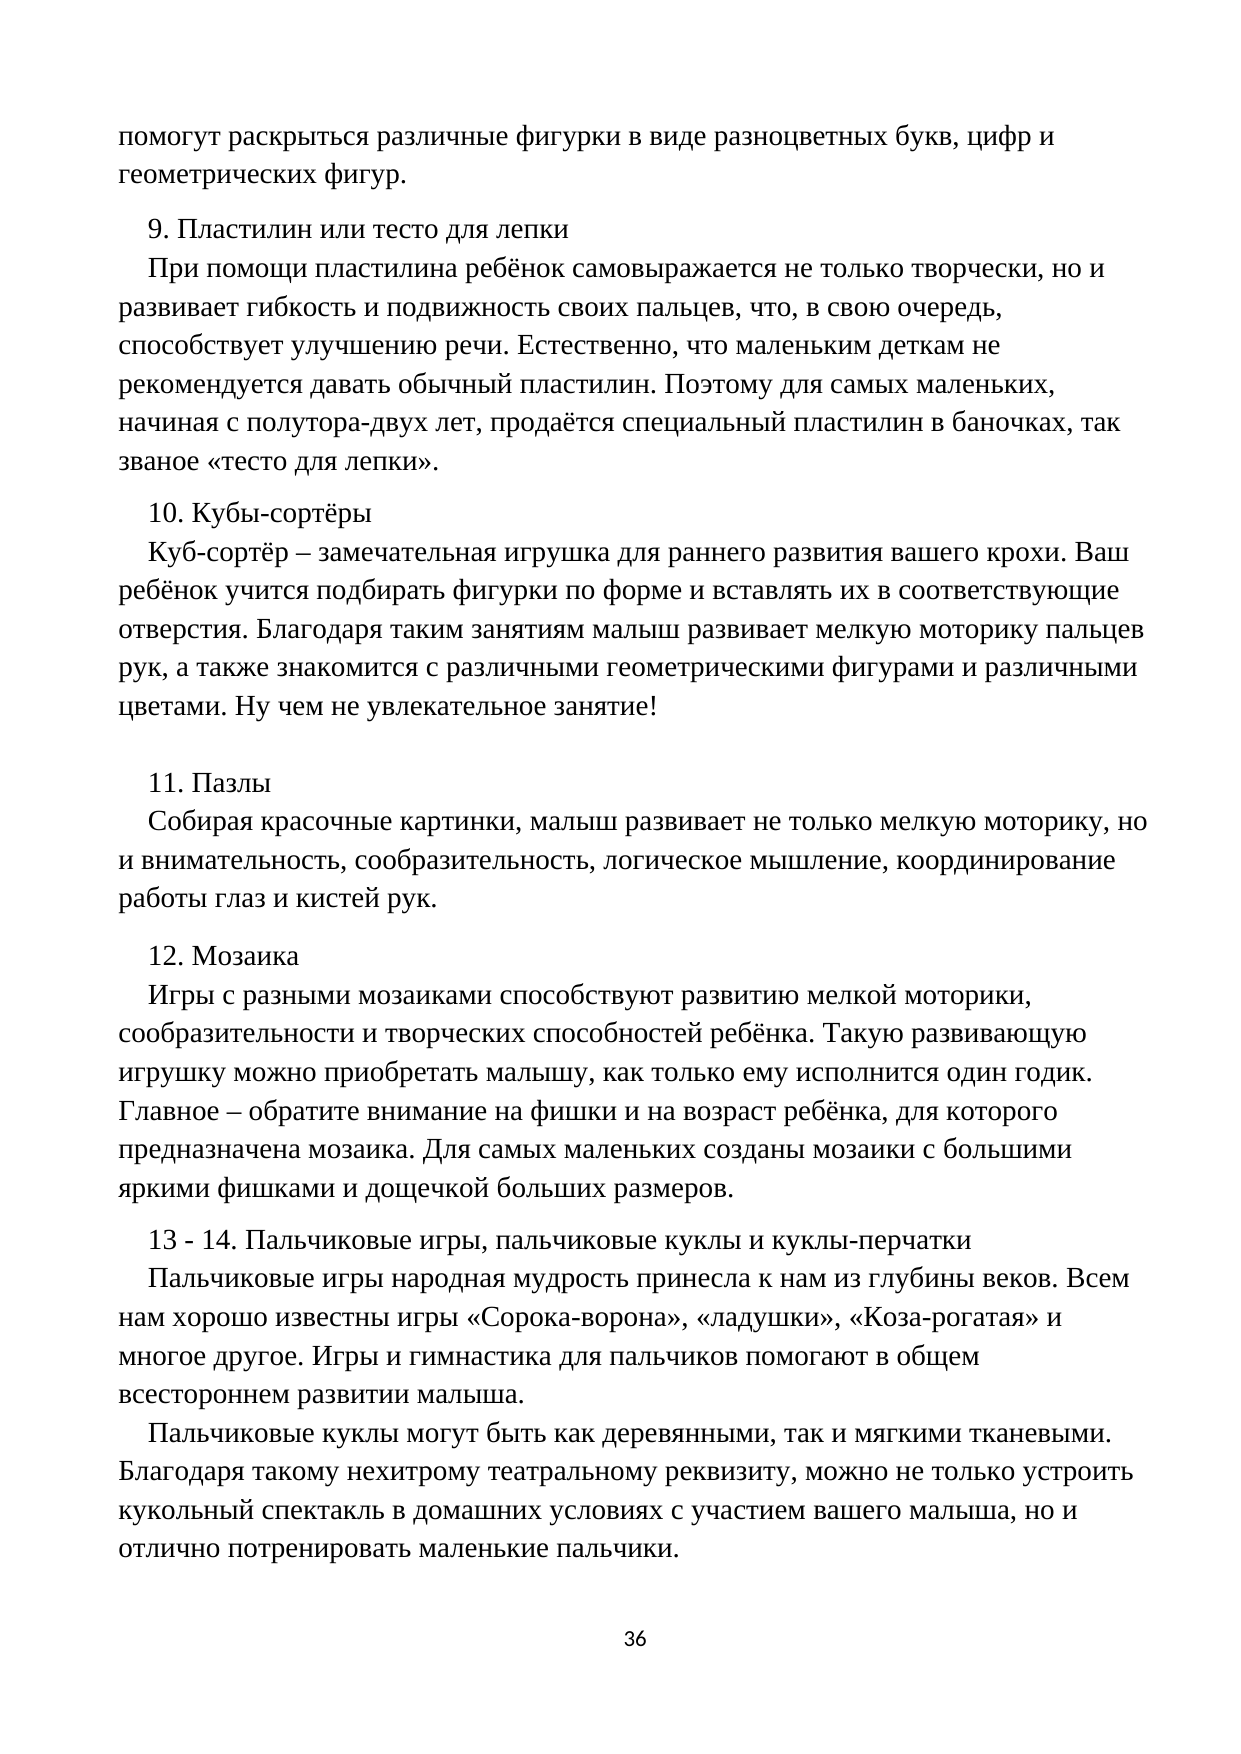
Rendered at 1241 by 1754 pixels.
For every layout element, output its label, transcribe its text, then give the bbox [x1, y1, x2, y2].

text 13 - 14. Пальчиковые игры, пальчиковые куклы и куклы-перчатки [118, 1222, 1152, 1256]
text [118, 118, 1152, 190]
text 10. Кубы-сортёры [118, 495, 1152, 529]
text Собирая красочные картинки, малыш развивает не только мелкую моторику, но и внимательность, сообразительность, логическое мышление, координирование работы глаз и кистей рук. [118, 803, 1152, 914]
text 12. Мозаика [118, 938, 1152, 972]
text 9. Пластилин или тесто для лепки [118, 212, 1152, 245]
text Куб-сортёр – замечательная игрушка для раннего развития вашего крохи. Ваш ребёнок учится подбирать фигурки по форме и вставлять их в соответствующие отверстия. Благодаря таким занятиям малыш развивает мелкую моторику пальцев рук, а также знакомится с различными геометрическими фигурами и различными цветами. Ну чем не увлекательное занятие! [118, 534, 1152, 721]
text При помощи пластилина ребёнок самовыражается не только творчески, но и развивает гибкость и подвижность своих пальцев, что, в свою очередь, способствует улучшению речи. Естественно, что маленьким деткам не рекомендуется давать обычный пластилин. Поэтому для самых маленьких, начиная с полутора-двух лет, продаётся специальный пластилин в баночках, так званое «тесто для лепки». [118, 250, 1152, 476]
text Пальчиковые игры народная мудрость принесла к нам из глубины веков. Всем нам хорошо известны игры «Сорока-ворона», «ладушки», «Коза-рогатая» и многое другое. Игры и гимнастика для пальчиков помогают в общем всестороннем развитии малыша. [118, 1261, 1152, 1410]
text Игры с разными мозаиками способствуют развитию мелкой моторики, сообразительности и творческих способностей ребёнка. Такую развивающую игрушку можно приобретать малышу, как только ему исполнится один годик. Главное – обратите внимание на фишки и на возраст ребёнка, для которого предназначена мозаика. Для самых маленьких созданы мозаики с большими яркими фишками и дощечкой больших размеров. [118, 977, 1152, 1203]
text 11. Пазлы [118, 765, 1152, 798]
text Пальчиковые куклы могут быть как деревянными, так и мягкими тканевыми. Благодаря такому нехитрому театральному реквизиту, можно не только устроить кукольный спектакль в домашних условиях с участием вашего малыша, но и отлично потренировать маленькие пальчики. [118, 1415, 1152, 1564]
